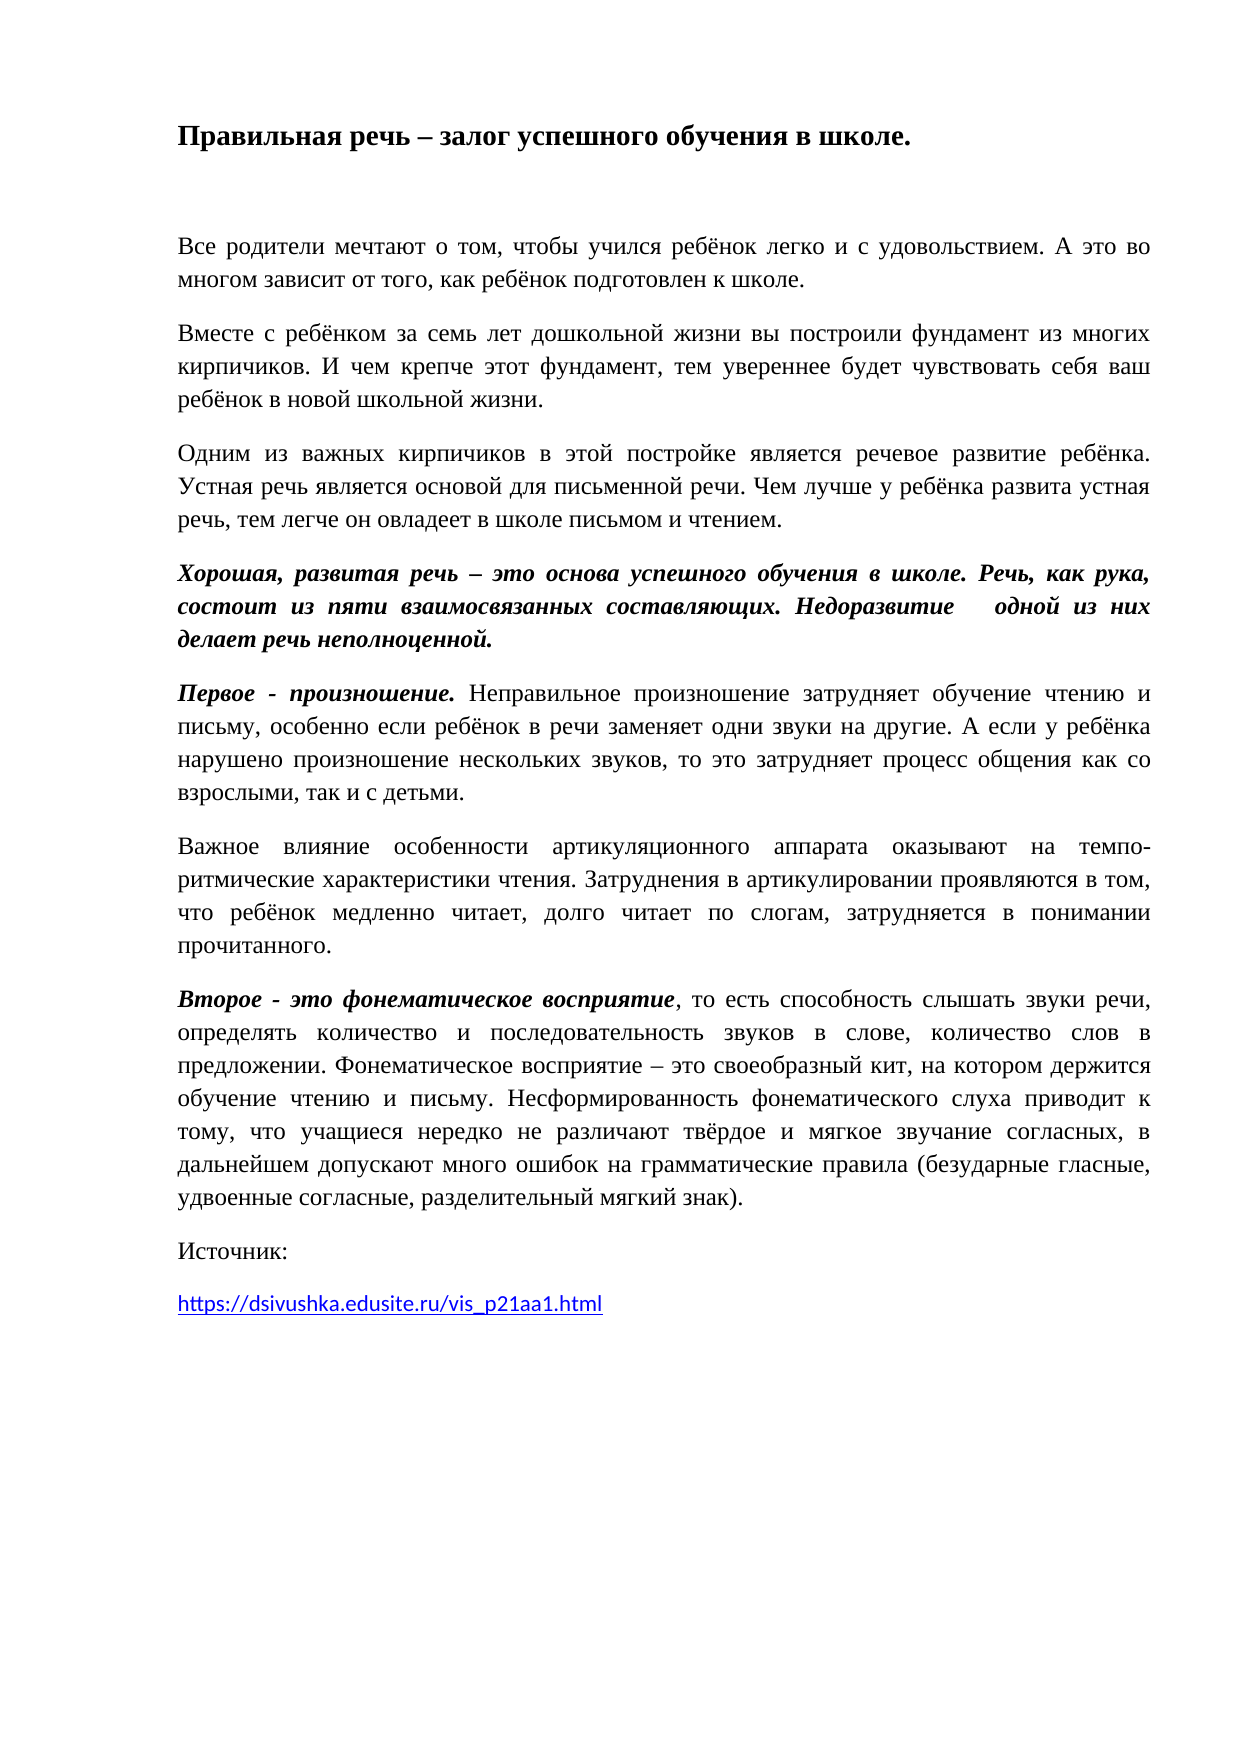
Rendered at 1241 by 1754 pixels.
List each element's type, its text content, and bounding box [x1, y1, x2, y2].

text https://dsivushka.edusite.ru/vis_p21aa1.html [177, 1289, 1152, 1318]
text Хорошая, развитая речь – это основа успешного обучения в школе. Речь, как рука, состоит из пяти взаимосвязанных составляющих. Недоразвитие одной из них делает речь неполноценной. [177, 558, 1152, 653]
text Первое - произношение. Неправильное произношение затрудняет обучение чтению и письму, особенно если ребёнок в речи заменяет одни звуки на другие. А если у ребёнка нарушено произношение нескольких звуков, то это затрудняет процесс общения как со взрослыми, так и с детьми. [177, 678, 1152, 806]
text Все родители мечтают о том, чтобы учился ребёнок легко и с удовольствием. А это во многом зависит от того, как ребёнок подготовлен к школе. [177, 231, 1152, 293]
text Второе - это фонематическое восприятие, то есть способность слышать звуки речи, определять количество и последовательность звуков в слове, количество слов в предложении. Фонематическое восприятие – это своеобразный кит, на котором держится обучение чтению и письму. Несформированность фонематического слуха приводит к тому, что учащиеся нередко не различают твёрдое и мягкое звучание согласных, в дальнейшем допускают много ошибок на грамматические правила (безударные гласные, удвоенные согласные, разделительный мягкий знак). [177, 984, 1152, 1211]
text Важное влияние особенности артикуляционного аппарата оказывают на темпо-ритмические характеристики чтения. Затруднения в артикулировании проявляются в том, что ребёнок медленно читает, долго читает по слогам, затрудняется в понимании прочитанного. [177, 831, 1152, 959]
text Одним из важных кирпичиков в этой постройке является речевое развитие ребёнка. Устная речь является основой для письменной речи. Чем лучше у ребёнка развита устная речь, тем легче он овладеет в школе письмом и чтением. [177, 438, 1152, 533]
text Вместе с ребёнком за семь лет дошкольной жизни вы построили фундамент из многих кирпичиков. И чем крепче этот фундамент, тем увереннее будет чувствовать себя ваш ребёнок в новой школьной жизни. [177, 318, 1152, 413]
text Источник: [177, 1236, 1152, 1264]
text Правильная речь – залог успешного обучения в школе. [177, 118, 1152, 152]
